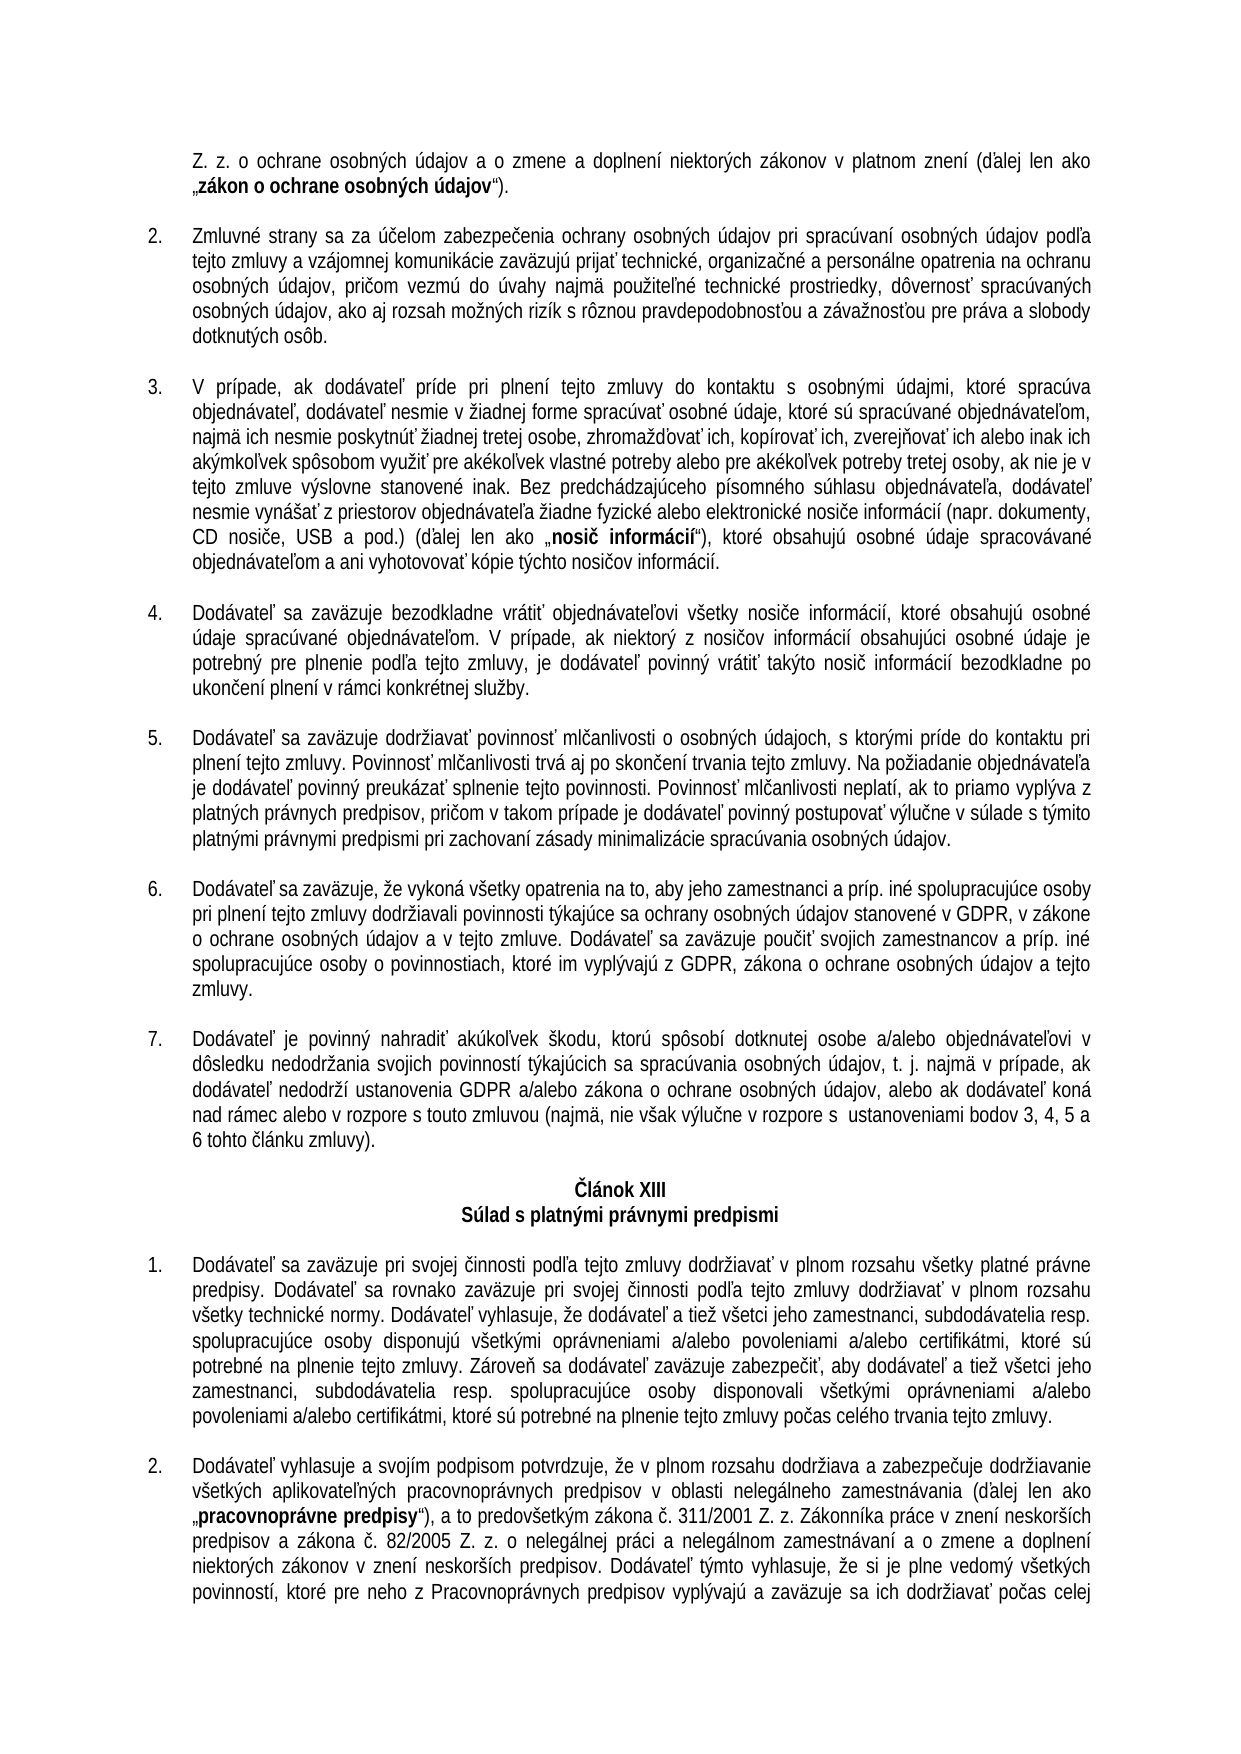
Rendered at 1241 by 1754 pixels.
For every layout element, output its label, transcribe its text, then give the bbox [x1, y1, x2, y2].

text Súlad s platnými právnymi predpismi [148, 1202, 1093, 1227]
text Článok XIII [148, 1177, 1093, 1202]
list Zmluvné strany sa za účelom zabezpečenia ochrany osobných údajov pri spracúvaní osobných údajov podľa tejto zmluvy a vzájomnej komunikácie zaväzujú prijať technické, organizačné a personálne opatrenia na ochranu osobných údajov, pričom vezmú do úvahy najmä použiteľné technické prostriedky, dôvernosť spracúvaných osobných údajov, ako aj rozsah možných rizík s rôznou pravdepodobnosťou a závažnosťou pre práva a slobody dotknutých osôb. [148, 223, 1093, 348]
list Dodávateľ sa zaväzuje dodržiavať povinnosť mlčanlivosti o osobných údajoch, s ktorými príde do kontaktu pri plnení tejto zmluvy. Povinnosť mlčanlivosti trvá aj po skončení trvania tejto zmluvy. Na požiadanie objednávateľa je dodávateľ povinný preukázať splnenie tejto povinnosti. Povinnosť mlčanlivosti neplatí, ak to priamo vyplýva z platných právnych predpisov, pričom v takom prípade je dodávateľ povinný postupovať výlučne v súlade s týmito platnými právnymi predpismi pri zachovaní zásady minimalizácie spracúvania osobných údajov. [148, 725, 1093, 851]
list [148, 1453, 1093, 1604]
list Dodávateľ sa zaväzuje pri svojej činnosti podľa tejto zmluvy dodržiavať v plnom rozsahu všetky platné právne predpisy. Dodávateľ sa rovnako zaväzuje pri svojej činnosti podľa tejto zmluvy dodržiavať v plnom rozsahu všetky technické normy. Dodávateľ vyhlasuje, že dodávateľ a tiež všetci jeho zamestnanci, subdodávatelia resp. spolupracujúce osoby disponujú všetkými oprávneniami a/alebo povoleniami a/alebo certifikátmi, ktoré sú potrebné na plnenie tejto zmluvy. Zároveň sa dodávateľ zaväzuje zabezpečiť, aby dodávateľ a tiež všetci jeho zamestnanci, subdodávatelia resp. spolupracujúce osoby disponovali všetkými oprávneniami a/alebo povoleniami a/alebo certifikátmi, ktoré sú potrebné na plnenie tejto zmluvy počas celého trvania tejto zmluvy. [148, 1252, 1093, 1428]
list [148, 148, 1093, 198]
list Dodávateľ sa zaväzuje, že vykoná všetky opatrenia na to, aby jeho zamestnanci a príp. iné spolupracujúce osoby pri plnení tejto zmluvy dodržiavali povinnosti týkajúce sa ochrany osobných údajov stanovené v GDPR, v zákone o ochrane osobných údajov a v tejto zmluve. Dodávateľ sa zaväzuje poučiť svojich zamestnancov a príp. iné spolupracujúce osoby o povinnostiach, ktoré im vyplývajú z GDPR, zákona o ochrane osobných údajov a tejto zmluvy. [148, 876, 1093, 1001]
list V prípade, ak dodávateľ príde pri plnení tejto zmluvy do kontaktu s osobnými údajmi, ktoré spracúva objednávateľ, dodávateľ nesmie v žiadnej forme spracúvať osobné údaje, ktoré sú spracúvané objednávateľom, najmä ich nesmie poskytnúť žiadnej tretej osobe, zhromažďovať ich, kopírovať ich, zverejňovať ich alebo inak ich akýmkoľvek spôsobom využiť pre akékoľvek vlastné potreby alebo pre akékoľvek potreby tretej osoby, ak nie je v tejto zmluve výslovne stanovené inak. Bez predchádzajúceho písomného súhlasu objednávateľa, dodávateľ nesmie vynášať z priestorov objednávateľa žiadne fyzické alebo elektronické nosiče informácií (napr. dokumenty, CD nosiče, USB a pod.) (ďalej len ako „nosič informácií“), ktoré obsahujú osobné údaje spracovávané objednávateľom a ani vyhotovovať kópie týchto nosičov informácií. [148, 373, 1093, 574]
list Dodávateľ je povinný nahradiť akúkoľvek škodu, ktorú spôsobí dotknutej osobe a/alebo objednávateľovi v dôsledku nedodržania svojich povinností týkajúcich sa spracúvania osobných údajov, t. j. najmä v prípade, ak dodávateľ nedodrží ustanovenia GDPR a/alebo zákona o ochrane osobných údajov, alebo ak dodávateľ koná nad rámec alebo v rozpore s touto zmluvou (najmä, nie však výlučne v rozpore s ustanoveniami bodov 3, 4, 5 a 6 tohto článku zmluvy). [148, 1026, 1093, 1152]
list Dodávateľ sa zaväzuje bezodkladne vrátiť objednávateľovi všetky nosiče informácií, ktoré obsahujú osobné údaje spracúvané objednávateľom. V prípade, ak niektorý z nosičov informácií obsahujúci osobné údaje je potrebný pre plnenie podľa tejto zmluvy, je dodávateľ povinný vrátiť takýto nosič informácií bezodkladne po ukončení plnení v rámci konkrétnej služby. [148, 599, 1093, 700]
